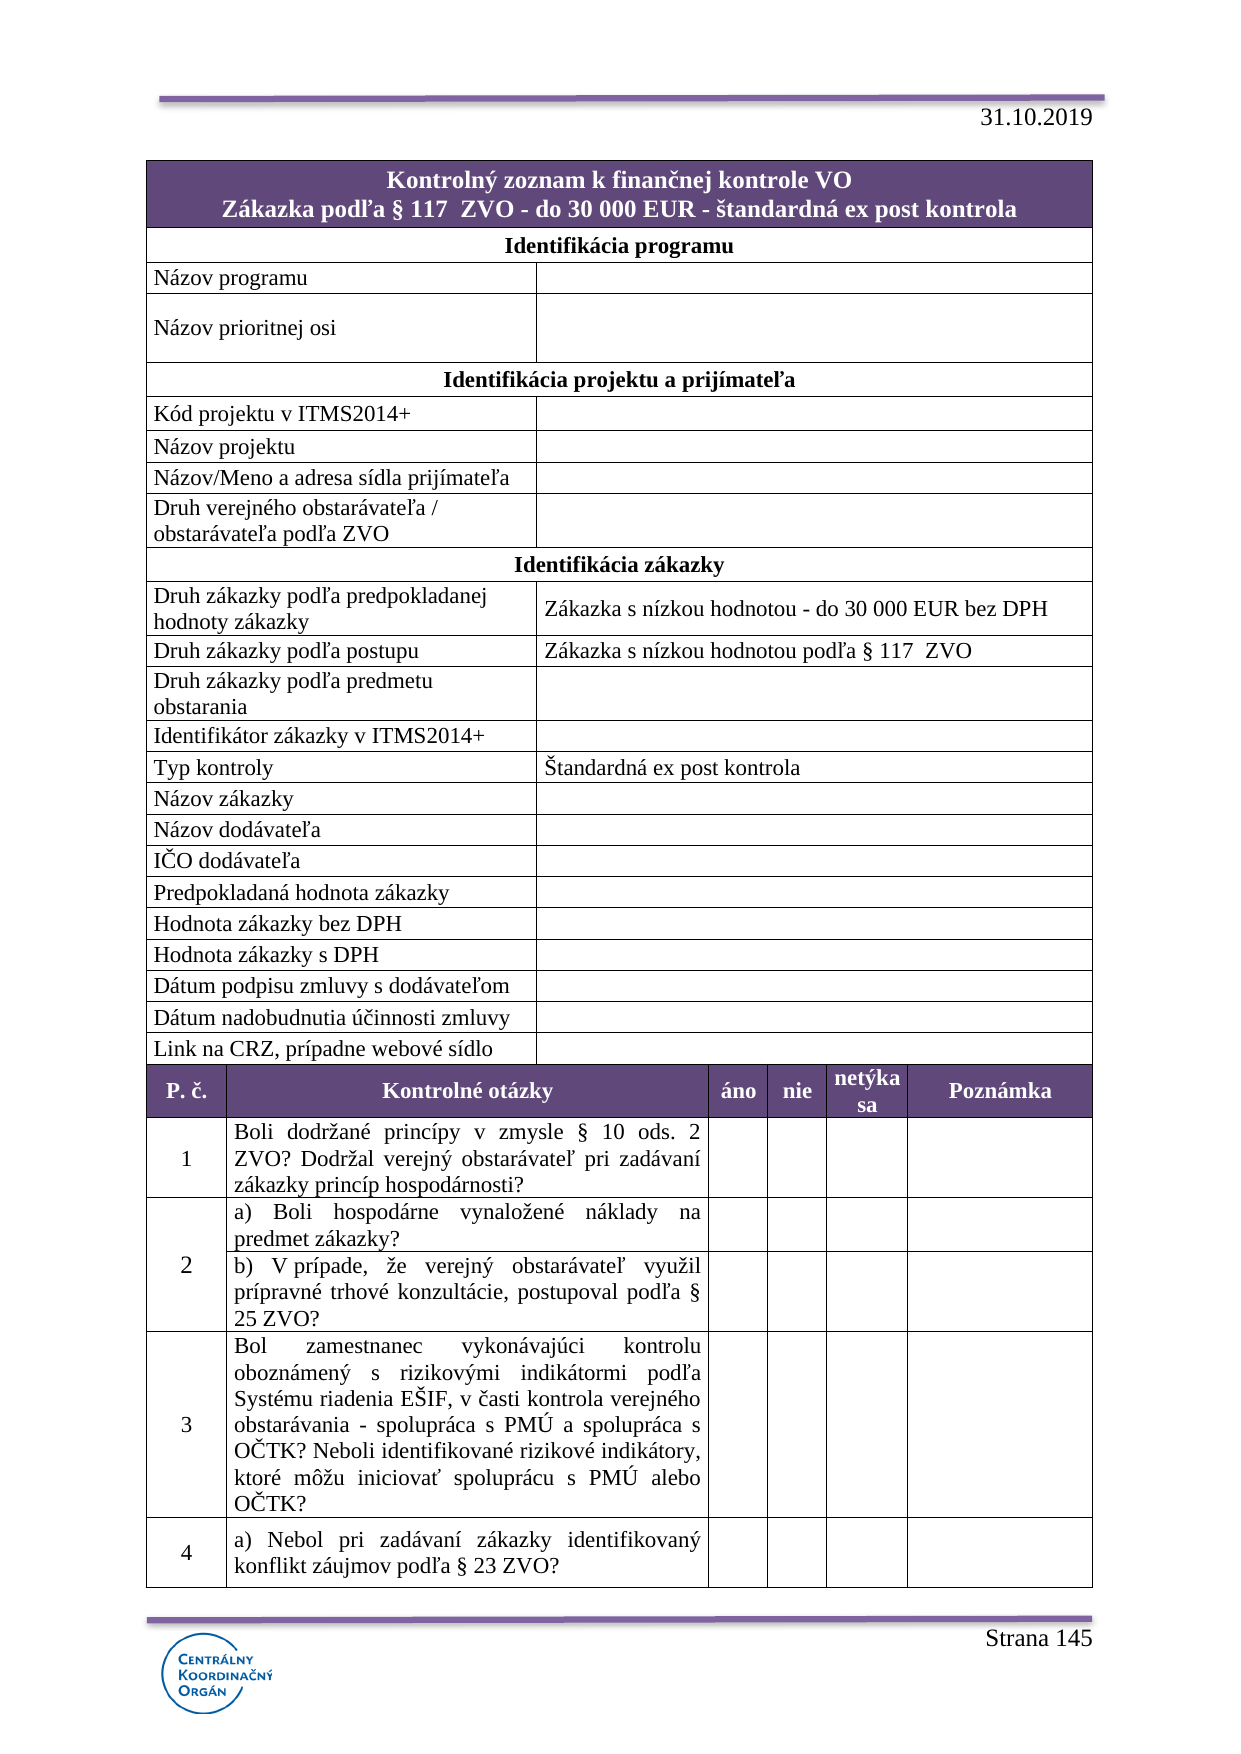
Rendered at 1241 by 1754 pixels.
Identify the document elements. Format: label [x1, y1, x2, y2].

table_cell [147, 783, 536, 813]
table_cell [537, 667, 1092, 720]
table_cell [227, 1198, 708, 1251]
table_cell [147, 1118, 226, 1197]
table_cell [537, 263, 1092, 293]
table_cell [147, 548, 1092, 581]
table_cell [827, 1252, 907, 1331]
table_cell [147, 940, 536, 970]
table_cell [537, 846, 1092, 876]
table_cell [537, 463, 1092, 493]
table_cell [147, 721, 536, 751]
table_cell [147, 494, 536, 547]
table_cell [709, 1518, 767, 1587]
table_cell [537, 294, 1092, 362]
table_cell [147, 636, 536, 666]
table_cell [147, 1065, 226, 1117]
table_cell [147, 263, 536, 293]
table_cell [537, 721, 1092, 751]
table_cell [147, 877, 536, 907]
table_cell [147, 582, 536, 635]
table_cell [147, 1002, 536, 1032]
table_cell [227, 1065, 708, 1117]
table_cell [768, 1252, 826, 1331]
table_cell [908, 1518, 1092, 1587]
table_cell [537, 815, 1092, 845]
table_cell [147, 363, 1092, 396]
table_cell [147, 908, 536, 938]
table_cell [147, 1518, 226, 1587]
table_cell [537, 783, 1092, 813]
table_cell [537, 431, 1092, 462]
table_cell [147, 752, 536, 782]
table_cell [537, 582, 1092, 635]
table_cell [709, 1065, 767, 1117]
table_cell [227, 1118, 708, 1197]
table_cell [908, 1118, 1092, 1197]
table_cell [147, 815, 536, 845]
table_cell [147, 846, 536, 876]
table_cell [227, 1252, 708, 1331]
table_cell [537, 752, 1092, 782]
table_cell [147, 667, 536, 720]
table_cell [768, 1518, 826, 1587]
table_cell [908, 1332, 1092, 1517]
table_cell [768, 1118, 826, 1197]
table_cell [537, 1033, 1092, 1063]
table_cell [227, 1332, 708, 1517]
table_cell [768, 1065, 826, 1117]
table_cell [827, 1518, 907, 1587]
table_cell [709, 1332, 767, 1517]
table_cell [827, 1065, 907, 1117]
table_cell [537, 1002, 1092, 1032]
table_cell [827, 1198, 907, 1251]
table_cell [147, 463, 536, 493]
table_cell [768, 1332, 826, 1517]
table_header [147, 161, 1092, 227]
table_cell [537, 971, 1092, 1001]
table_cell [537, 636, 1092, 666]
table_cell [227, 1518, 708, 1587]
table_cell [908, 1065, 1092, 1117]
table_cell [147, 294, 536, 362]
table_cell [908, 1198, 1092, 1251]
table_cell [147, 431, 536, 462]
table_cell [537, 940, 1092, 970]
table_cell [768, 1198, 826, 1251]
picture [159, 1631, 272, 1713]
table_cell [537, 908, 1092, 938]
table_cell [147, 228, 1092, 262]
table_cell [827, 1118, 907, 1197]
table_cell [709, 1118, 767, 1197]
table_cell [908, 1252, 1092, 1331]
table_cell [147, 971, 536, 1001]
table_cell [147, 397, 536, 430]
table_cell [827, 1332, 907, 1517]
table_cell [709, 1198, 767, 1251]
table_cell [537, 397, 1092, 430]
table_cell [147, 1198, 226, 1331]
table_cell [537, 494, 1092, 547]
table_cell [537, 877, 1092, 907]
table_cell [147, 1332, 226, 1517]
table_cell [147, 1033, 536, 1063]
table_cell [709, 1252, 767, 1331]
